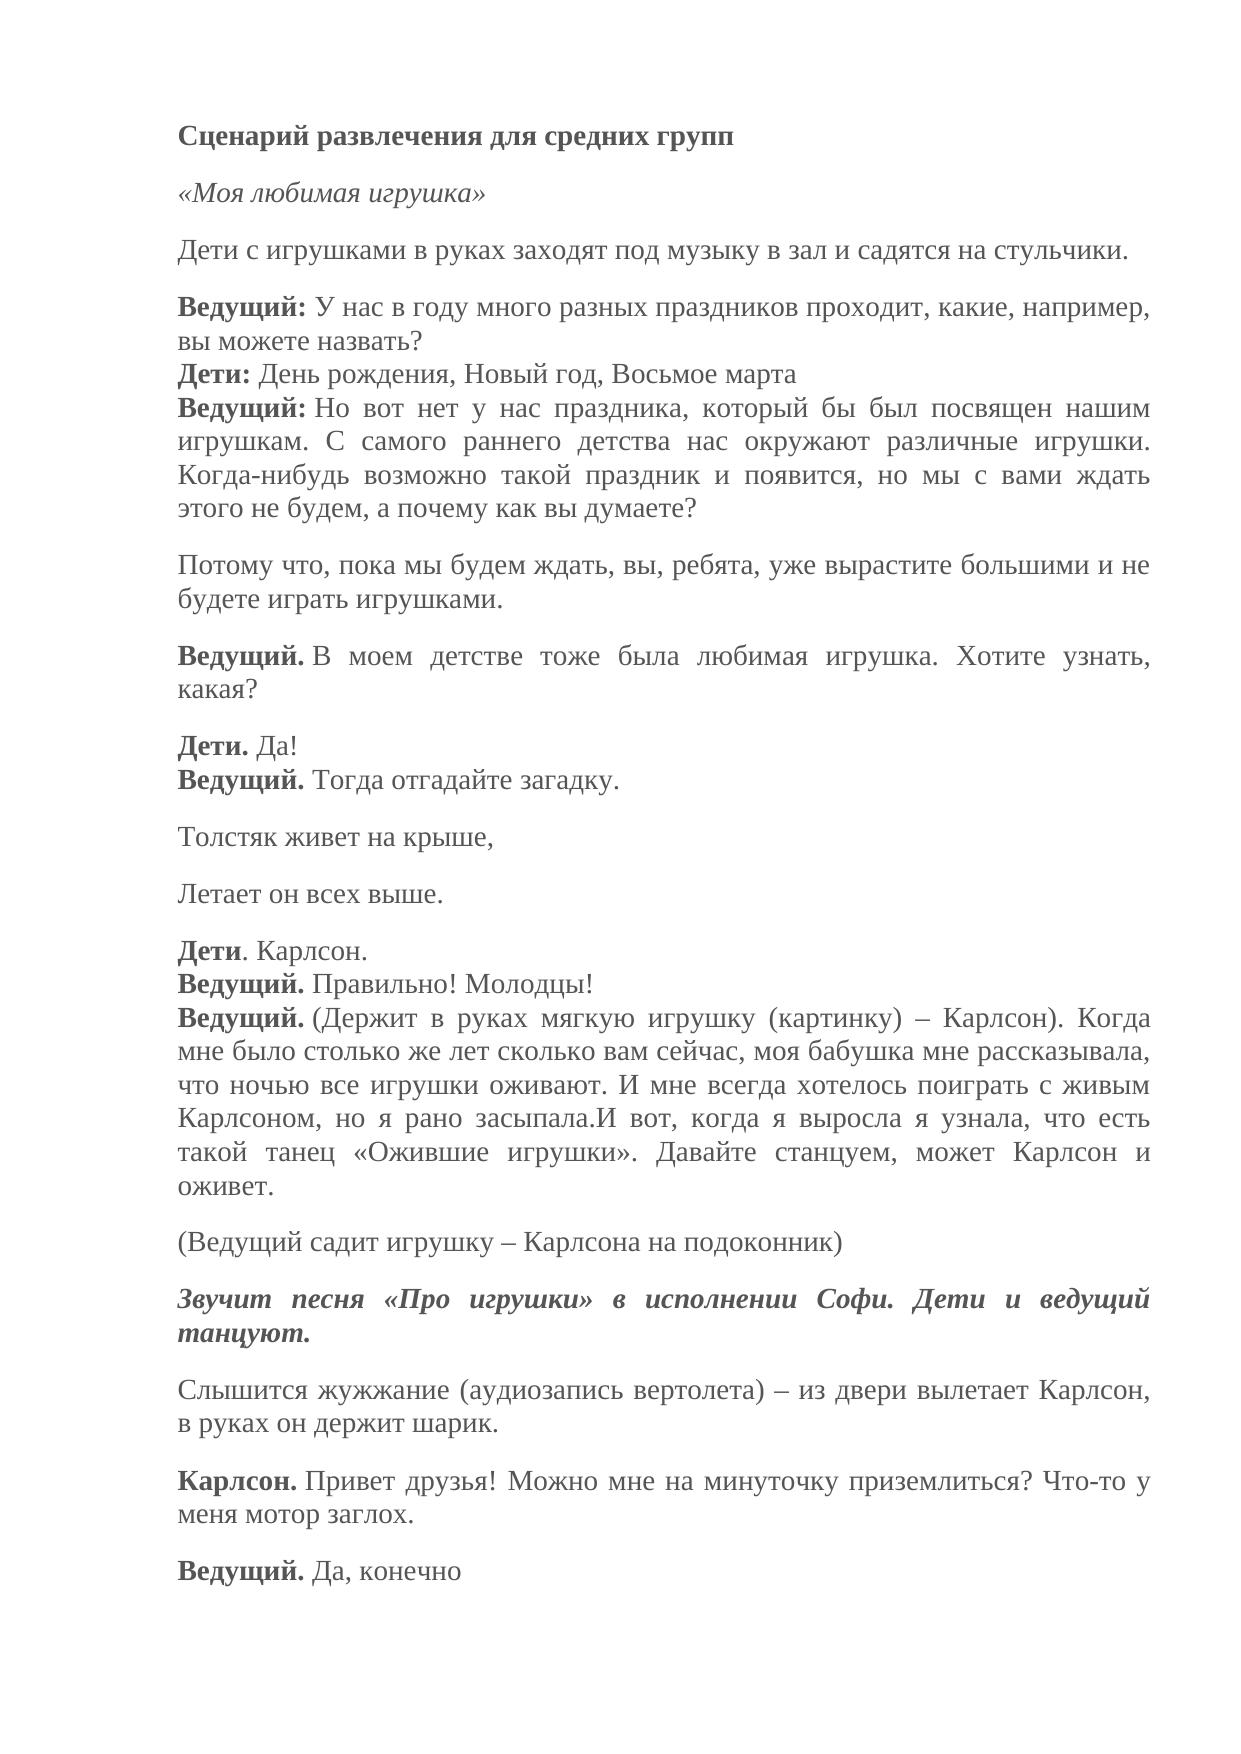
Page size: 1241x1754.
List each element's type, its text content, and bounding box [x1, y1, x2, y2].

text Ведущий: Но вот нет у нас праздника, который бы был посвящен нашим игрушкам. С самого раннего детства нас окружают различные игрушки. Когда-нибудь возможно такой праздник и появится, но мы с вами ждать этого не будем, а почему как вы думаете? [177, 390, 1152, 524]
text Дети с игрушками в руках заходят под музыку в зал и садятся на стульчики. [177, 232, 1152, 266]
text Дети. Карлсон. [177, 933, 1152, 966]
text Ведущий. (Держит в руках мягкую игрушку (картинку) – Карлсон). Когда мне было столько же лет сколько вам сейчас, моя бабушка мне рассказывала, что ночью все игрушки оживают. И мне всегда хотелось поиграть с живым Карлсоном, но я рано засыпала.И вот, когда я выросла я узнала, что есть такой танец «Ожившие игрушки». Давайте станцуем, может Карлсон и оживет. [177, 1000, 1152, 1201]
text Ведущий. Правильно! Молодцы! [177, 966, 1152, 1000]
text Ведущий. Тогда отгадайте загадку. [177, 762, 1152, 795]
text Ведущий: У нас в году много разных праздников проходит, какие, например, вы можете назвать? [177, 289, 1152, 356]
text Сценарий развлечения для средних групп [177, 118, 1152, 152]
text Слышится жужжание (аудиозапись вертолета) – из двери вылетает Карлсон, в руках он держит шарик. [177, 1372, 1152, 1439]
text Летает он всех выше. [177, 876, 1152, 909]
text Дети. Да! [177, 728, 1152, 762]
text Дети: День рождения, Новый год, Восьмое марта [177, 356, 1152, 390]
text Ведущий. Да, конечно [177, 1553, 1152, 1587]
text Карлсон. Привет друзья! Можно мне на минуточку приземлиться? Что-то у меня мотор заглох. [177, 1463, 1152, 1530]
text Звучит песня «Про игрушки» в исполнении Софи. Дети и ведущий танцуют. [177, 1282, 1152, 1349]
text Потому что, пока мы будем ждать, вы, ребята, уже вырастите большими и не будете играть игрушками. [177, 547, 1152, 614]
text «Моя любимая игрушка» [177, 175, 1152, 209]
text Ведущий. В моем детстве тоже была любимая игрушка. Хотите узнать, какая? [177, 638, 1152, 705]
text Толстяк живет на крыше, [177, 819, 1152, 852]
text (Ведущий садит игрушку – Карлсона на подоконник) [177, 1224, 1152, 1258]
